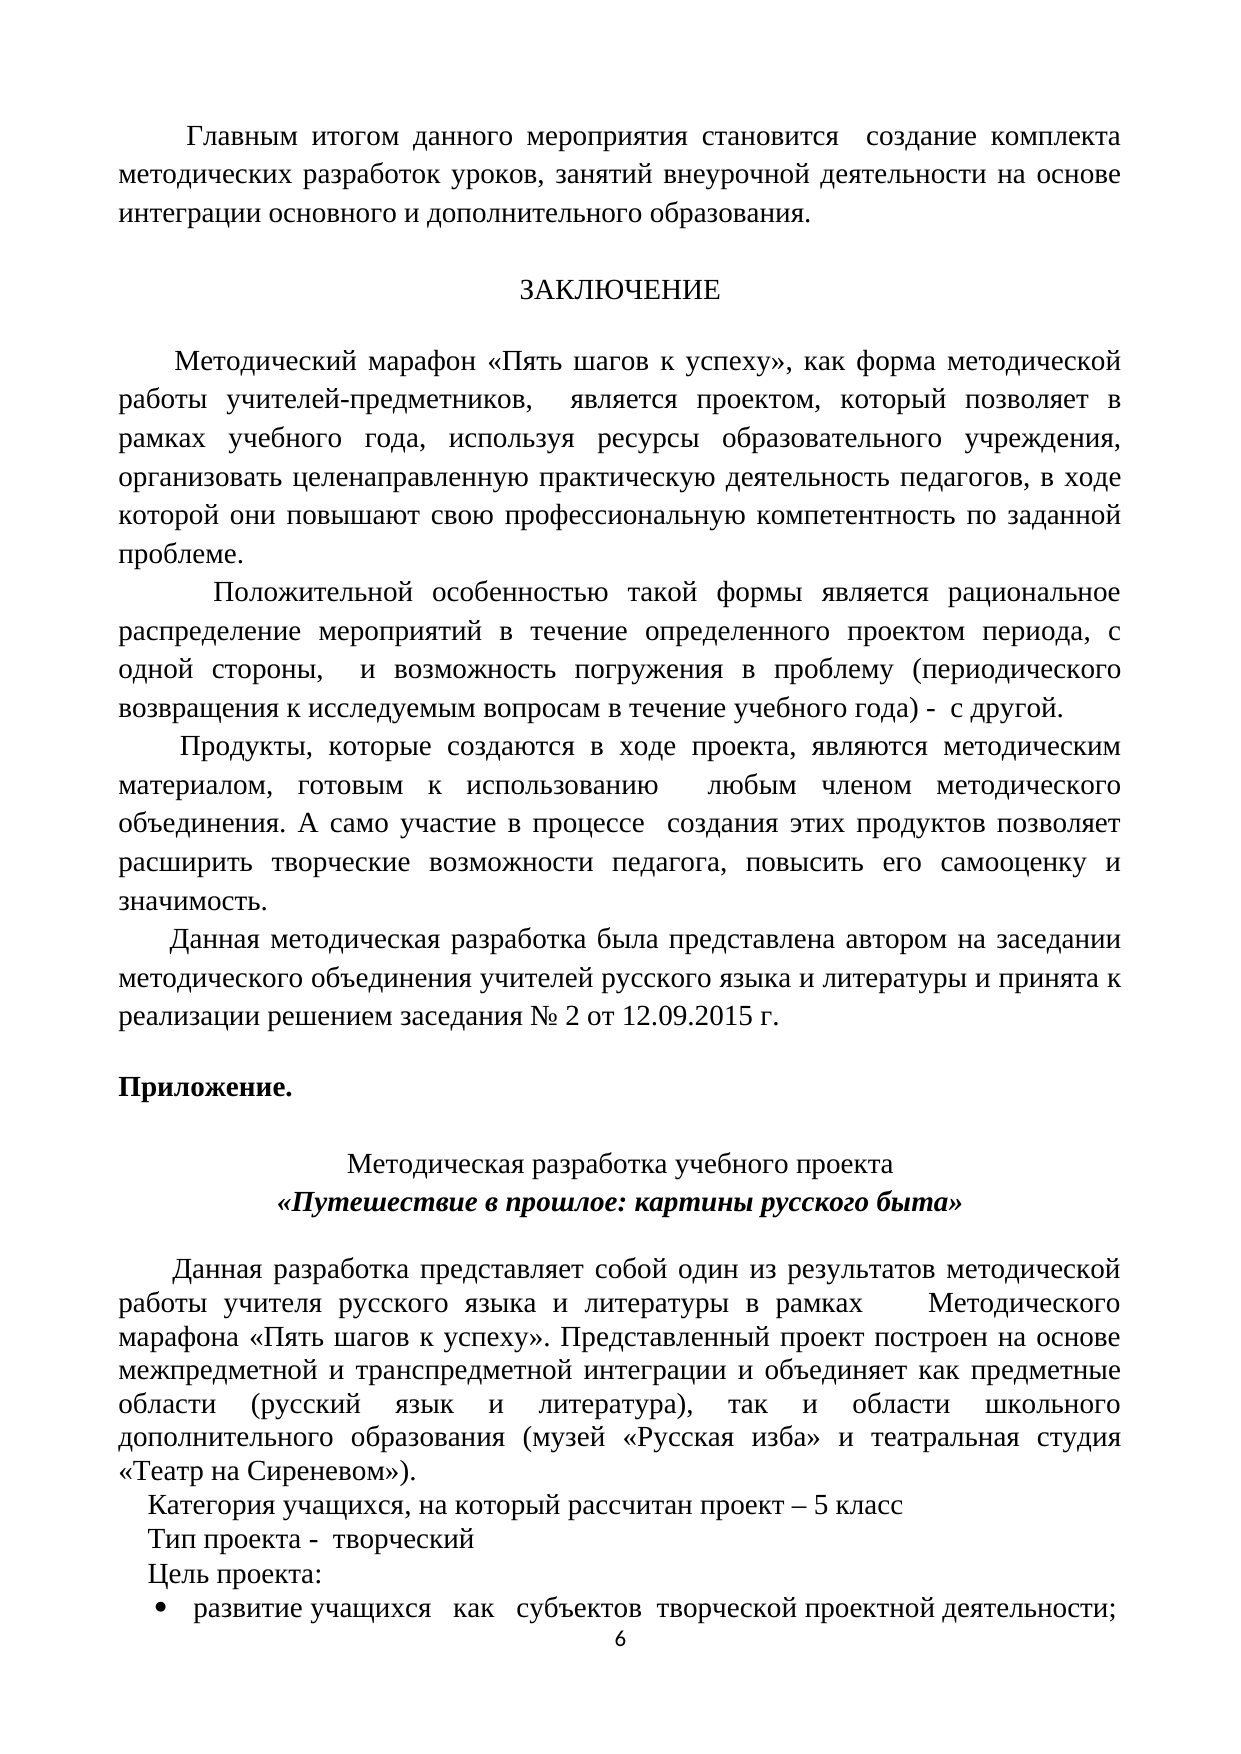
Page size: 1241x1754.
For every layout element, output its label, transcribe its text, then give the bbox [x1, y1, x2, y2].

text Методическая разработка учебного проекта [118, 1146, 1122, 1179]
text Продукты, которые создаются в ходе проекта, являются методическим материалом, готовым к использованию любым членом методического объединения. А само участие в процессе создания этих продуктов позволяет расширить творческие возможности педагога, повысить его самооценку и значимость. [118, 728, 1122, 916]
text Приложение. [118, 1069, 1122, 1102]
text Данная разработка представляет собой один из результатов методической работы учителя русского языка и литературы в рамках Методического марафона «Пять шагов к успеху». Представленный проект построен на основе межпредметной и транспредметной интеграции и объединяет как предметные области (русский язык и литература), так и области школьного дополнительного образования (музей «Русская изба» и театральная студия «Театр на Сиреневом»). [118, 1252, 1122, 1486]
text Цель проекта: [118, 1555, 1122, 1589]
text Главным итогом данного мероприятия становится создание комплекта методических разработок уроков, занятий внеурочной деятельности на основе интеграции основного и дополнительного образования. [118, 118, 1122, 229]
text Методический марафон «Пять шагов к успеху», как форма методической работы учителей-предметников, является проектом, который позволяет в рамках учебного года, используя ресурсы образовательного учреждения, организовать целенаправленную практическую деятельность педагогов, в ходе которой они повышают свою профессиональную компетентность по заданной проблеме. [118, 343, 1122, 569]
text Данная методическая разработка была представлена автором на заседании методического объединения учителей русского языка и литературы и принята к реализации решением заседания № 2 от 12.09.2015 г. [118, 921, 1122, 1032]
text Категория учащихся, на который рассчитан проект – 5 класс [118, 1486, 1122, 1521]
text «Путешествие в прошлое: картины русского быта» [118, 1184, 1122, 1218]
list развитие учащихся как субъектов творческой проектной деятельности; [156, 1589, 1122, 1624]
text ЗАКЛЮЧЕНИЕ [118, 272, 1122, 306]
text Тип проекта - творческий [118, 1521, 1122, 1555]
text Положительной особенностью такой формы является рациональное распределение мероприятий в течение определенного проектом периода, с одной стороны, и возможность погружения в проблему (периодического возвращения к исследуемым вопросам в течение учебного года) - с другой. [118, 574, 1122, 723]
